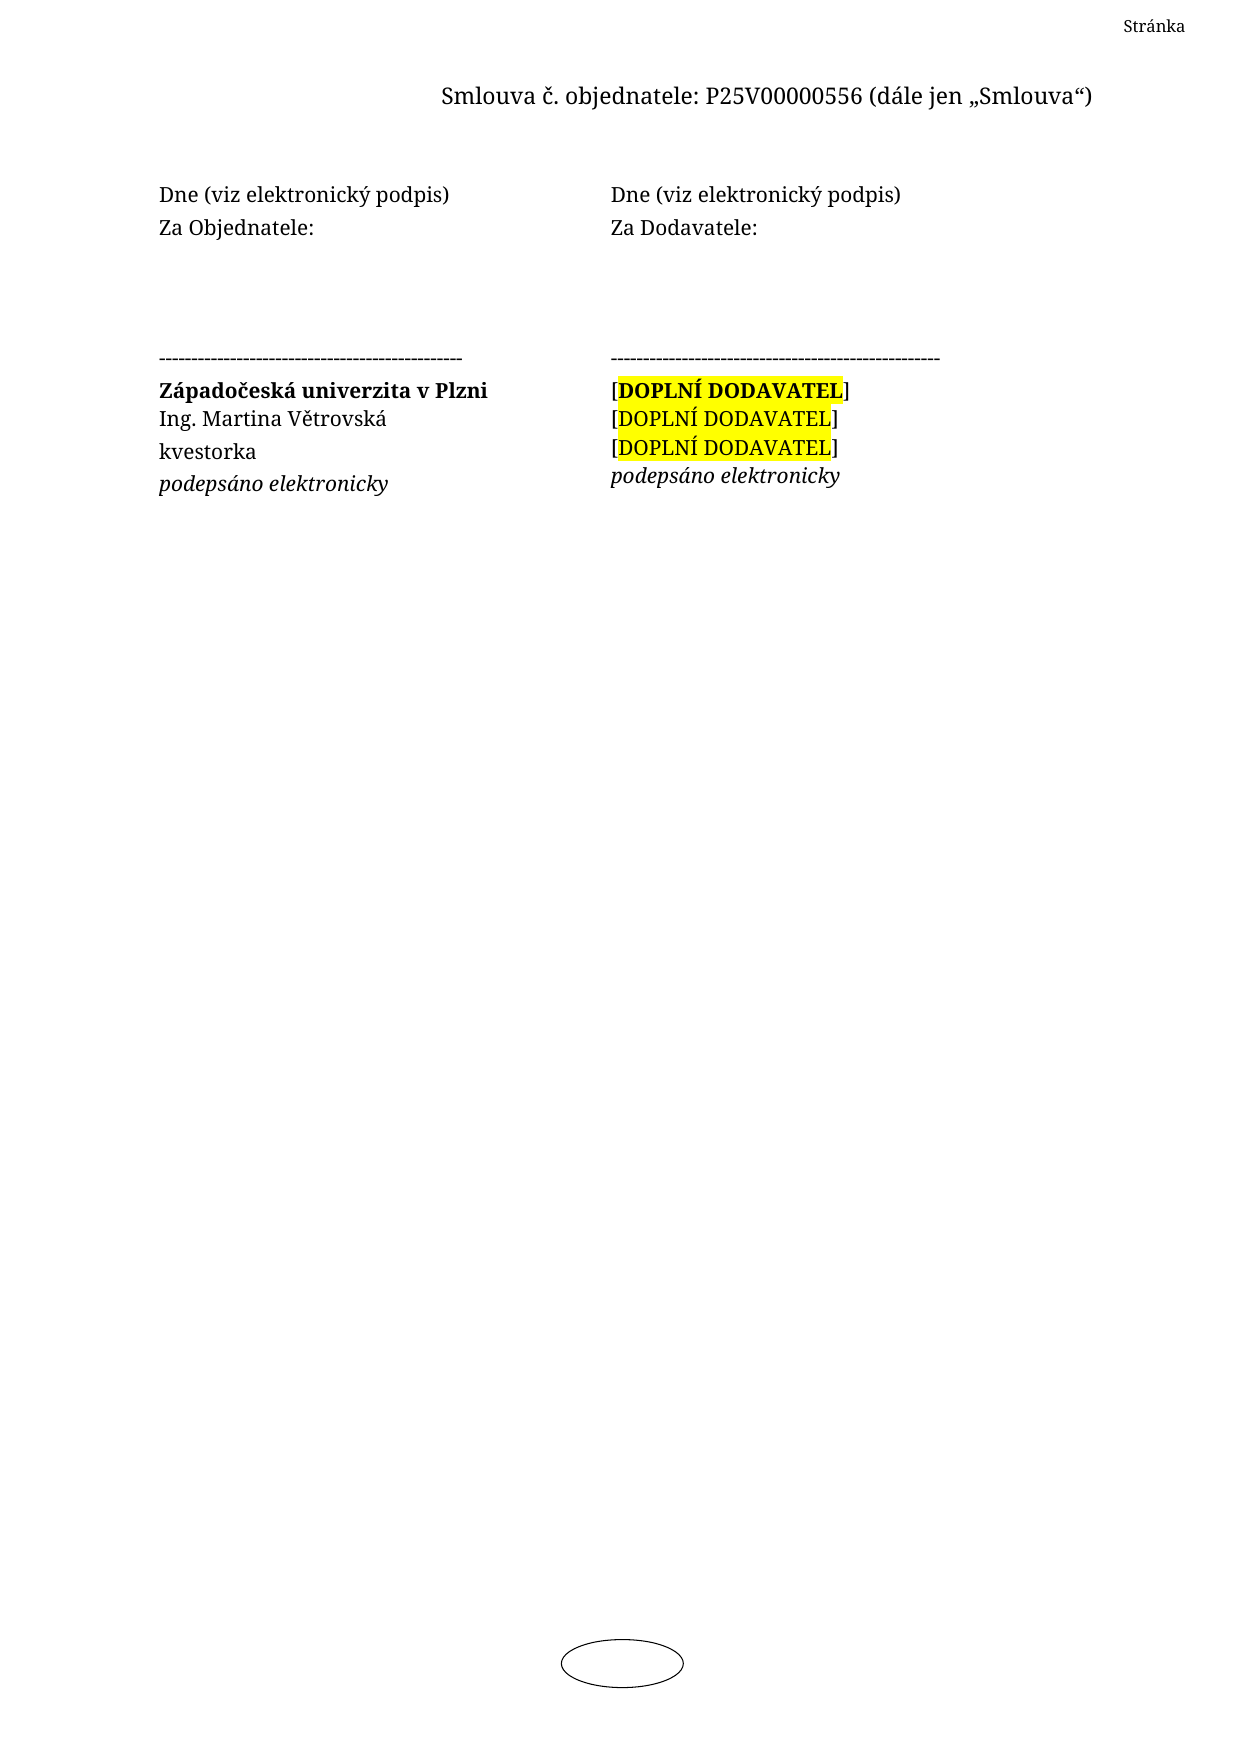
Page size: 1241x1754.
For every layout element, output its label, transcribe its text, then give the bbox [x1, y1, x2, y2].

table_header Dne (viz elektronický podpis) Za Objednatele: ----------------------------------------------- Západočeská univerzita v Plzni Ing. Martina Větrovská kvestorka podepsáno elektronicky [148, 180, 599, 498]
table_header Dne (viz elektronický podpis) Za Dodavatele: --------------------------------------------------- [DOPLNÍ DODAVATEL] [DOPLNÍ DODAVATEL] [DOPLNÍ DODAVATEL] podepsáno elektronicky [599, 180, 1051, 498]
